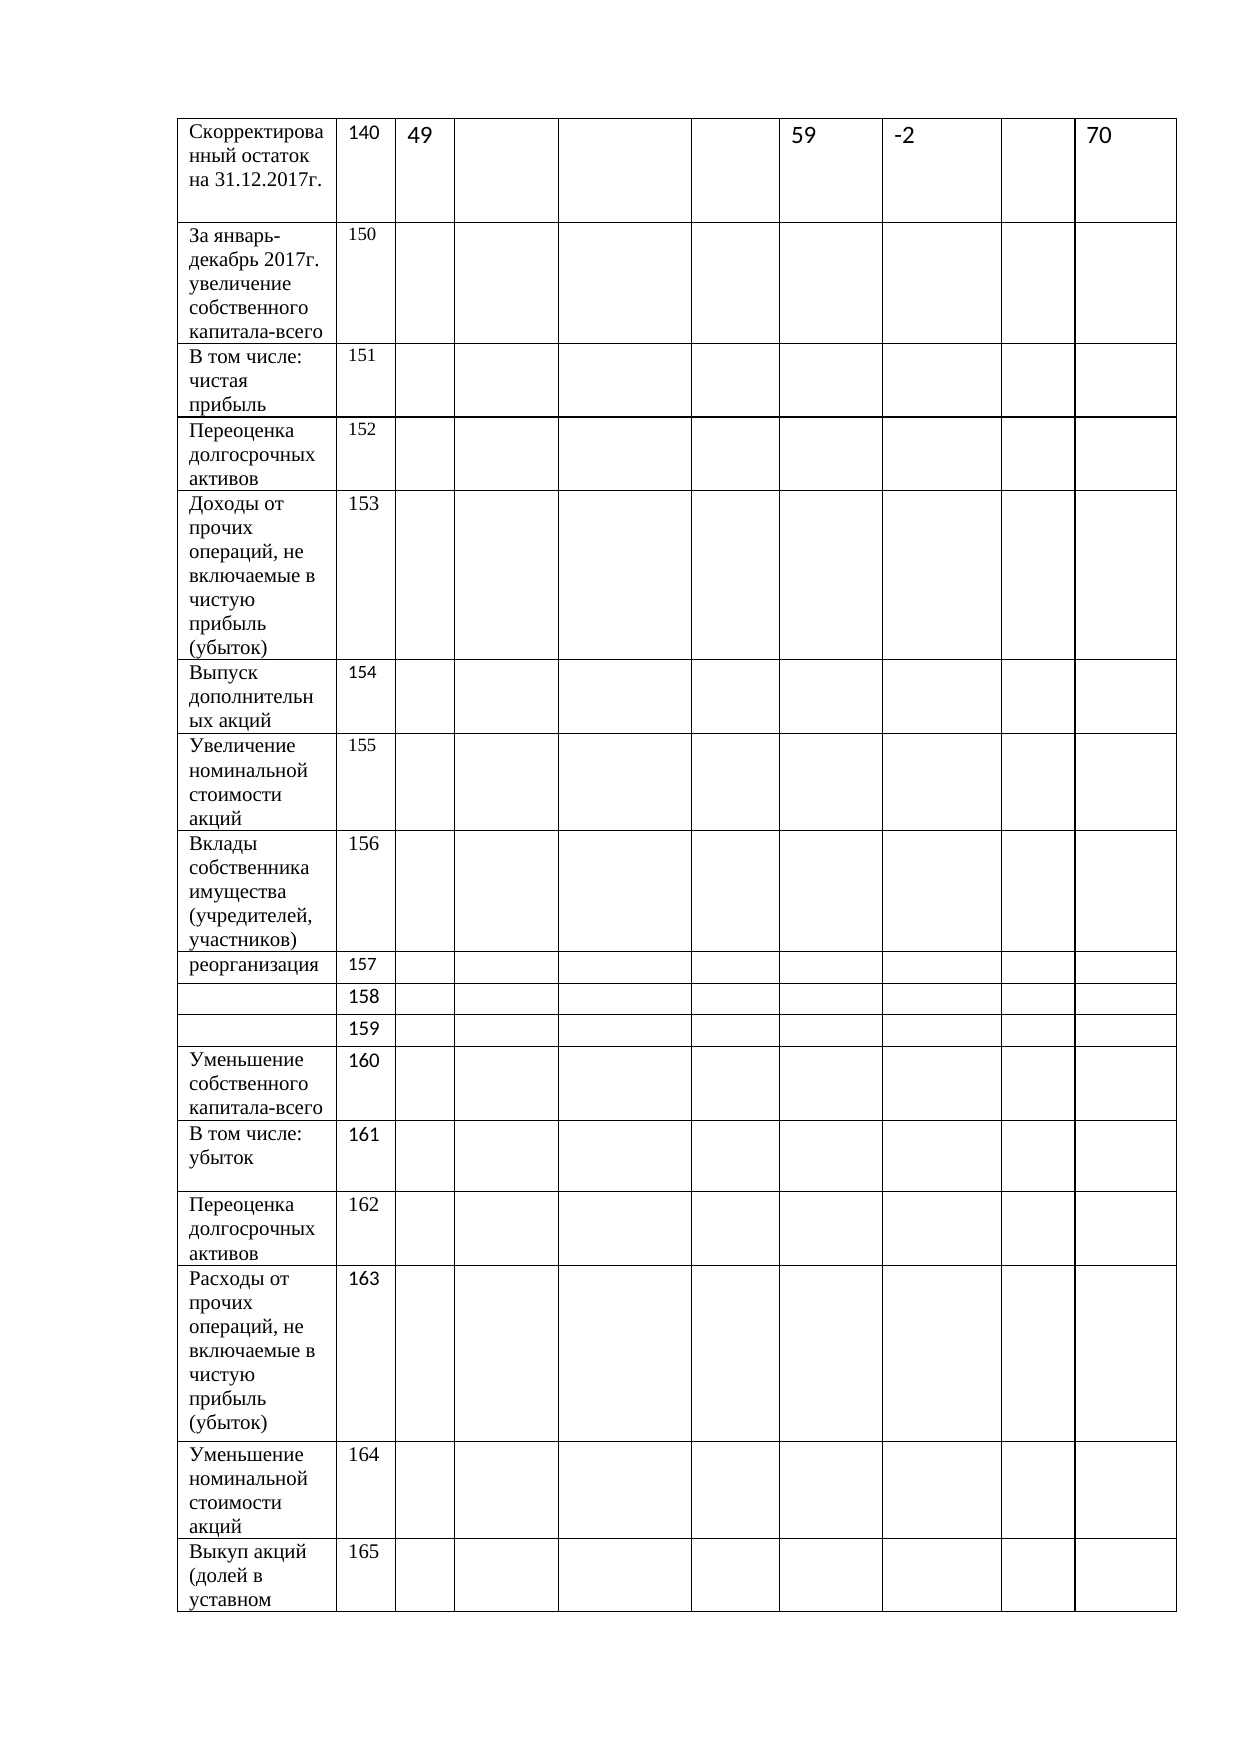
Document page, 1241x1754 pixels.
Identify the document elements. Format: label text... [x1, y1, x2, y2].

table_cell [1076, 1442, 1176, 1538]
table_cell 140 [337, 119, 395, 222]
table_cell [780, 344, 882, 416]
table_cell [883, 344, 1001, 416]
table_cell [780, 1442, 882, 1538]
table_cell Скорректированный остаток на 31.12.2017г. [178, 119, 336, 222]
table_cell [1002, 491, 1074, 659]
table_cell За январь- декабрь 2017г. увеличение собственного капитала-всего [178, 223, 336, 343]
table_cell [883, 734, 1001, 830]
table_cell [396, 1442, 454, 1538]
table_cell [1002, 1015, 1074, 1046]
table_cell [692, 1015, 779, 1046]
table_cell [692, 831, 779, 951]
table_cell [396, 344, 454, 416]
table_cell -2 [883, 119, 1001, 222]
table_cell 162 [337, 1192, 395, 1264]
table_cell [396, 1047, 454, 1120]
table_cell [1076, 344, 1176, 416]
table_cell [883, 1192, 1001, 1264]
table_cell реорганизация [178, 952, 336, 983]
table_cell [396, 1121, 454, 1191]
table_cell [396, 491, 454, 659]
table_cell [883, 1121, 1001, 1191]
table_cell [559, 1121, 691, 1191]
table_cell Переоценка долгосрочных активов [178, 418, 336, 490]
table_cell [692, 119, 779, 222]
table_cell [455, 1121, 558, 1191]
table_cell [559, 660, 691, 732]
table_cell [780, 952, 882, 983]
table_cell [455, 734, 558, 830]
table_cell [883, 1266, 1001, 1441]
table_cell Доходы от прочих операций, не включаемые в чистую прибыль (убыток) [178, 491, 336, 659]
table_cell [396, 734, 454, 830]
table_cell [1002, 984, 1074, 1014]
table_cell [396, 1015, 454, 1046]
table_cell [1002, 344, 1074, 416]
table_cell [883, 1015, 1001, 1046]
table_cell 160 [337, 1047, 395, 1120]
table_cell [455, 1539, 558, 1611]
table_cell [1076, 223, 1176, 343]
table_cell [1076, 660, 1176, 732]
table_cell [559, 418, 691, 490]
table_cell [780, 1121, 882, 1191]
table_cell [396, 1539, 454, 1611]
table_cell [1076, 734, 1176, 830]
table_cell Увеличение номинальной стоимости акций [178, 734, 336, 830]
table_cell [455, 119, 558, 222]
table_cell [1076, 1121, 1176, 1191]
table_cell [455, 223, 558, 343]
table_cell 154 [337, 660, 395, 732]
table_cell [455, 418, 558, 490]
table_cell [559, 1539, 691, 1611]
table_cell [455, 1266, 558, 1441]
table_cell [1002, 418, 1074, 490]
table_cell [780, 1539, 882, 1611]
table_cell [692, 984, 779, 1014]
table_cell [780, 831, 882, 951]
table_cell 164 [337, 1442, 395, 1538]
table_cell [559, 734, 691, 830]
table_cell 156 [337, 831, 395, 951]
table_cell [178, 1015, 336, 1046]
table_cell 59 [780, 119, 882, 222]
table_cell [692, 734, 779, 830]
table_cell [780, 1047, 882, 1120]
table_cell [1002, 734, 1074, 830]
table_cell [559, 223, 691, 343]
table_cell 157 [337, 952, 395, 983]
table_cell 159 [337, 1015, 395, 1046]
table_cell [455, 952, 558, 983]
table_cell [455, 344, 558, 416]
table_cell [559, 952, 691, 983]
table_cell [1002, 1539, 1074, 1611]
table_cell [455, 1015, 558, 1046]
table_cell [178, 984, 336, 1014]
table_cell [780, 1015, 882, 1046]
table_cell [883, 984, 1001, 1014]
table_cell [396, 223, 454, 343]
table_cell [559, 1015, 691, 1046]
table_cell [692, 660, 779, 732]
table_cell [559, 1442, 691, 1538]
table_cell [455, 1192, 558, 1264]
table_cell [883, 1047, 1001, 1120]
table_cell [692, 1539, 779, 1611]
table_cell [883, 660, 1001, 732]
table_cell [1002, 223, 1074, 343]
table_cell 152 [337, 418, 395, 490]
table_cell [1002, 660, 1074, 732]
table_cell [1002, 119, 1074, 222]
table_cell [396, 952, 454, 983]
table_cell [883, 223, 1001, 343]
table_cell [883, 831, 1001, 951]
table_cell [559, 1266, 691, 1441]
table_cell [780, 1192, 882, 1264]
table_cell [1076, 1015, 1176, 1046]
table_cell [1076, 418, 1176, 490]
table_cell [559, 491, 691, 659]
table_cell [692, 952, 779, 983]
table_cell [1076, 984, 1176, 1014]
table_cell [780, 1266, 882, 1441]
table_cell [455, 831, 558, 951]
table_cell [396, 831, 454, 951]
table_cell Расходы от прочих операций, не включаемые в чистую прибыль (убыток) [178, 1266, 336, 1441]
table_cell [1002, 1192, 1074, 1264]
table_cell 49 [396, 119, 454, 222]
table_cell 158 [337, 984, 395, 1014]
table_cell [455, 491, 558, 659]
table_cell Уменьшение собственного капитала-всего [178, 1047, 336, 1120]
table_cell Уменьшение номинальной стоимости акций [178, 1442, 336, 1538]
table_cell [559, 984, 691, 1014]
table_cell В том числе: убыток [178, 1121, 336, 1191]
table_cell [780, 418, 882, 490]
table_cell [780, 223, 882, 343]
table_cell [692, 1442, 779, 1538]
table_cell [780, 984, 882, 1014]
table_cell [455, 1442, 558, 1538]
table_cell [692, 1047, 779, 1120]
table_cell [1076, 1539, 1176, 1611]
table_cell 153 [337, 491, 395, 659]
table_cell [1076, 952, 1176, 983]
table_cell [692, 1266, 779, 1441]
table_cell 155 [337, 734, 395, 830]
table_cell [883, 952, 1001, 983]
table_cell [559, 831, 691, 951]
table_cell 163 [337, 1266, 395, 1441]
table_cell [1076, 1047, 1176, 1120]
table_cell [883, 491, 1001, 659]
table_cell [883, 418, 1001, 490]
table_cell [396, 660, 454, 732]
table_cell [692, 1192, 779, 1264]
table_cell 161 [337, 1121, 395, 1191]
table_cell [1002, 831, 1074, 951]
table_cell 165 [337, 1539, 395, 1611]
table_cell [883, 1539, 1001, 1611]
table_cell В том числе: чистая прибыль [178, 344, 336, 416]
table_cell [692, 491, 779, 659]
table_cell [1076, 491, 1176, 659]
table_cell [178, 1539, 336, 1611]
table_cell [780, 491, 882, 659]
table_cell Выпуск дополнительных акций [178, 660, 336, 732]
table_cell [559, 119, 691, 222]
table_cell 70 [1076, 119, 1176, 222]
table_cell 150 [337, 223, 395, 343]
table_cell [396, 1266, 454, 1441]
table_cell Вклады собственника имущества (учредителей, участников) [178, 831, 336, 951]
table_cell [692, 418, 779, 490]
table_cell [1002, 1266, 1074, 1441]
table_cell [1002, 952, 1074, 983]
table_cell [692, 223, 779, 343]
table_cell [883, 1442, 1001, 1538]
table_cell [692, 344, 779, 416]
table_cell 151 [337, 344, 395, 416]
table_cell [455, 1047, 558, 1120]
table_cell [692, 1121, 779, 1191]
table_cell [396, 1192, 454, 1264]
table_cell [396, 418, 454, 490]
table_cell [559, 1047, 691, 1120]
table_cell [559, 1192, 691, 1264]
table_cell [455, 984, 558, 1014]
table_cell [455, 660, 558, 732]
table_cell [780, 734, 882, 830]
table_cell [396, 984, 454, 1014]
table_cell [1076, 1192, 1176, 1264]
table_cell [1002, 1121, 1074, 1191]
table_cell [1002, 1442, 1074, 1538]
table_cell [559, 344, 691, 416]
table_cell Переоценка долгосрочных активов [178, 1192, 336, 1264]
table_cell [1002, 1047, 1074, 1120]
table_cell [780, 660, 882, 732]
table_cell [1076, 1266, 1176, 1441]
table_cell [1076, 831, 1176, 951]
